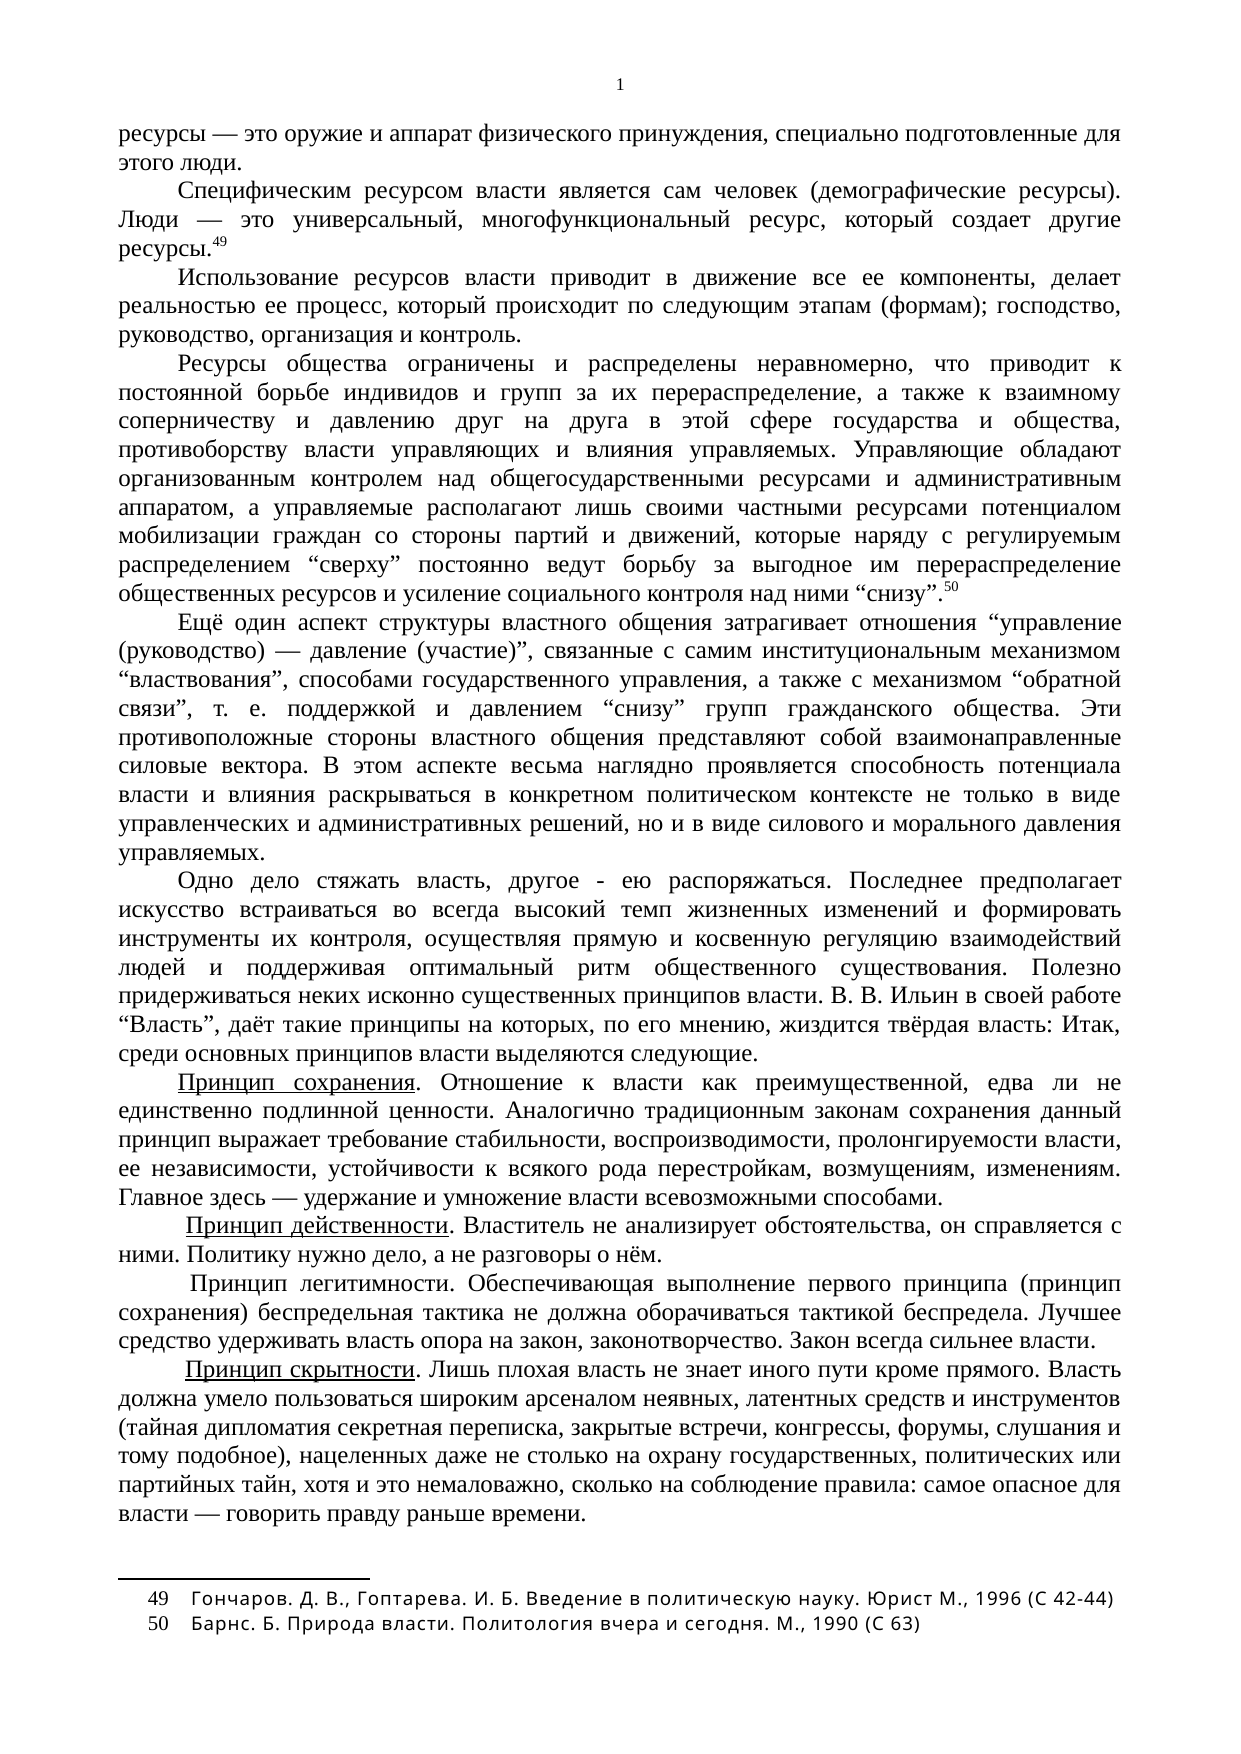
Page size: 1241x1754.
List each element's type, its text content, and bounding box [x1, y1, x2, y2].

text Принцип скрытности. Лишь плохая власть не знает иного пути кроме прямого. Власть должна умело пользоваться широким арсеналом неявных, латентных средств и инструментов (тайная дипломатия секретная переписка, закрытые встречи, конгрессы, форумы, слушания и тому подобное), нацеленных даже не столько на охрану государственных, политических или партийных тайн, хотя и это немаловажно, сколько на соблюдение правила: самое опасное для власти — говорить правду раньше времени. [118, 1354, 1122, 1527]
text Ещё один аспект структуры властного общения затрагивает отношения “управление (руководство) — давление (участие)”, связанные с самим институциональным механизмом “властвования”, способами государственного управления, а также с механизмом “обратной связи”, т. е. поддержкой и давлением “снизу” групп гражданского общества. Эти противоположные стороны властного общения представляют собой взаимонаправленные силовые вектора. В этом аспекте весьма наглядно проявляется способность потенциала власти и влияния раскрываться в конкретном политическом контексте не только в виде управленческих и административных решений, но и в виде силового и морального давления управляемых. [118, 607, 1122, 866]
text Принцип действенности. Властитель не анализирует обстоятельства, он справляется с ними. Политику нужно дело, а не разговоры о нём. [118, 1211, 1122, 1268]
text Ресурсы общества ограничены и распределены неравномерно, что приводит к постоянной борьбе индивидов и групп за их перераспределение, а также к взаимному соперничеству и давлению друг на друга в этой сфере государства и общества, противоборству власти управляющих и влияния управляемых. Управляющие обладают организованным контролем над общегосударственными ресурсами и административным аппаратом, а управляемые располагают лишь своими частными ресурсами потенциалом мобилизации граждан со стороны партий и движений, которые наряду с регулируемым распределением “сверху” постоянно ведут борьбу за выгодное им перераспределение общественных ресурсов и усиление социального контроля над ними “снизу”. [118, 348, 1122, 607]
text Принцип сохранения. Отношение к власти как преимущественной, едва ли не единственно подлинной ценности. Аналогично традиционным законам сохранения данный принцип выражает требование стабильности, воспроизводимости, пролонгируемости власти, ее независимости, устойчивости к всякого рода перестройкам, возмущениям, изменениям. Главное здесь — удержание и умножение власти всевозможными способами. [118, 1067, 1122, 1211]
text Специфическим ресурсом власти является сам человек (демографические ресурсы). Люди — это универсальный, многофункциональный ресурс, который создает другие ресурсы. [118, 176, 1122, 262]
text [118, 118, 1122, 176]
text Одно дело стяжать власть, другое - ею распоряжаться. Последнее предполагает искусство встраиваться во всегда высокий темп жизненных изменений и формировать инструменты их контроля, осуществляя прямую и косвенную регуляцию взаимодействий людей и поддерживая оптимальный ритм общественного существования. Полезно придерживаться неких исконно существенных принципов власти. В. В. Ильин в своей работе “Власть”, даёт такие принципы на которых, по его мнению, жиздится твёрдая власть: Итак, среди основных принципов власти выделяются следующие. [118, 866, 1122, 1067]
text Принцип легитимности. Обеспечивающая выполнение первого принципа (принцип сохранения) беспредельная тактика не должна оборачиваться тактикой беспредела. Лучшее средство удерживать власть опора на закон, законотворчество. Закон всегда сильнее власти. [118, 1268, 1122, 1354]
text Использование ресурсов власти приводит в движение все ее компоненты, делает реальностью ее процесс, который происходит по следующим этапам (формам); господство, руководство, организация и контроль. [118, 262, 1122, 348]
